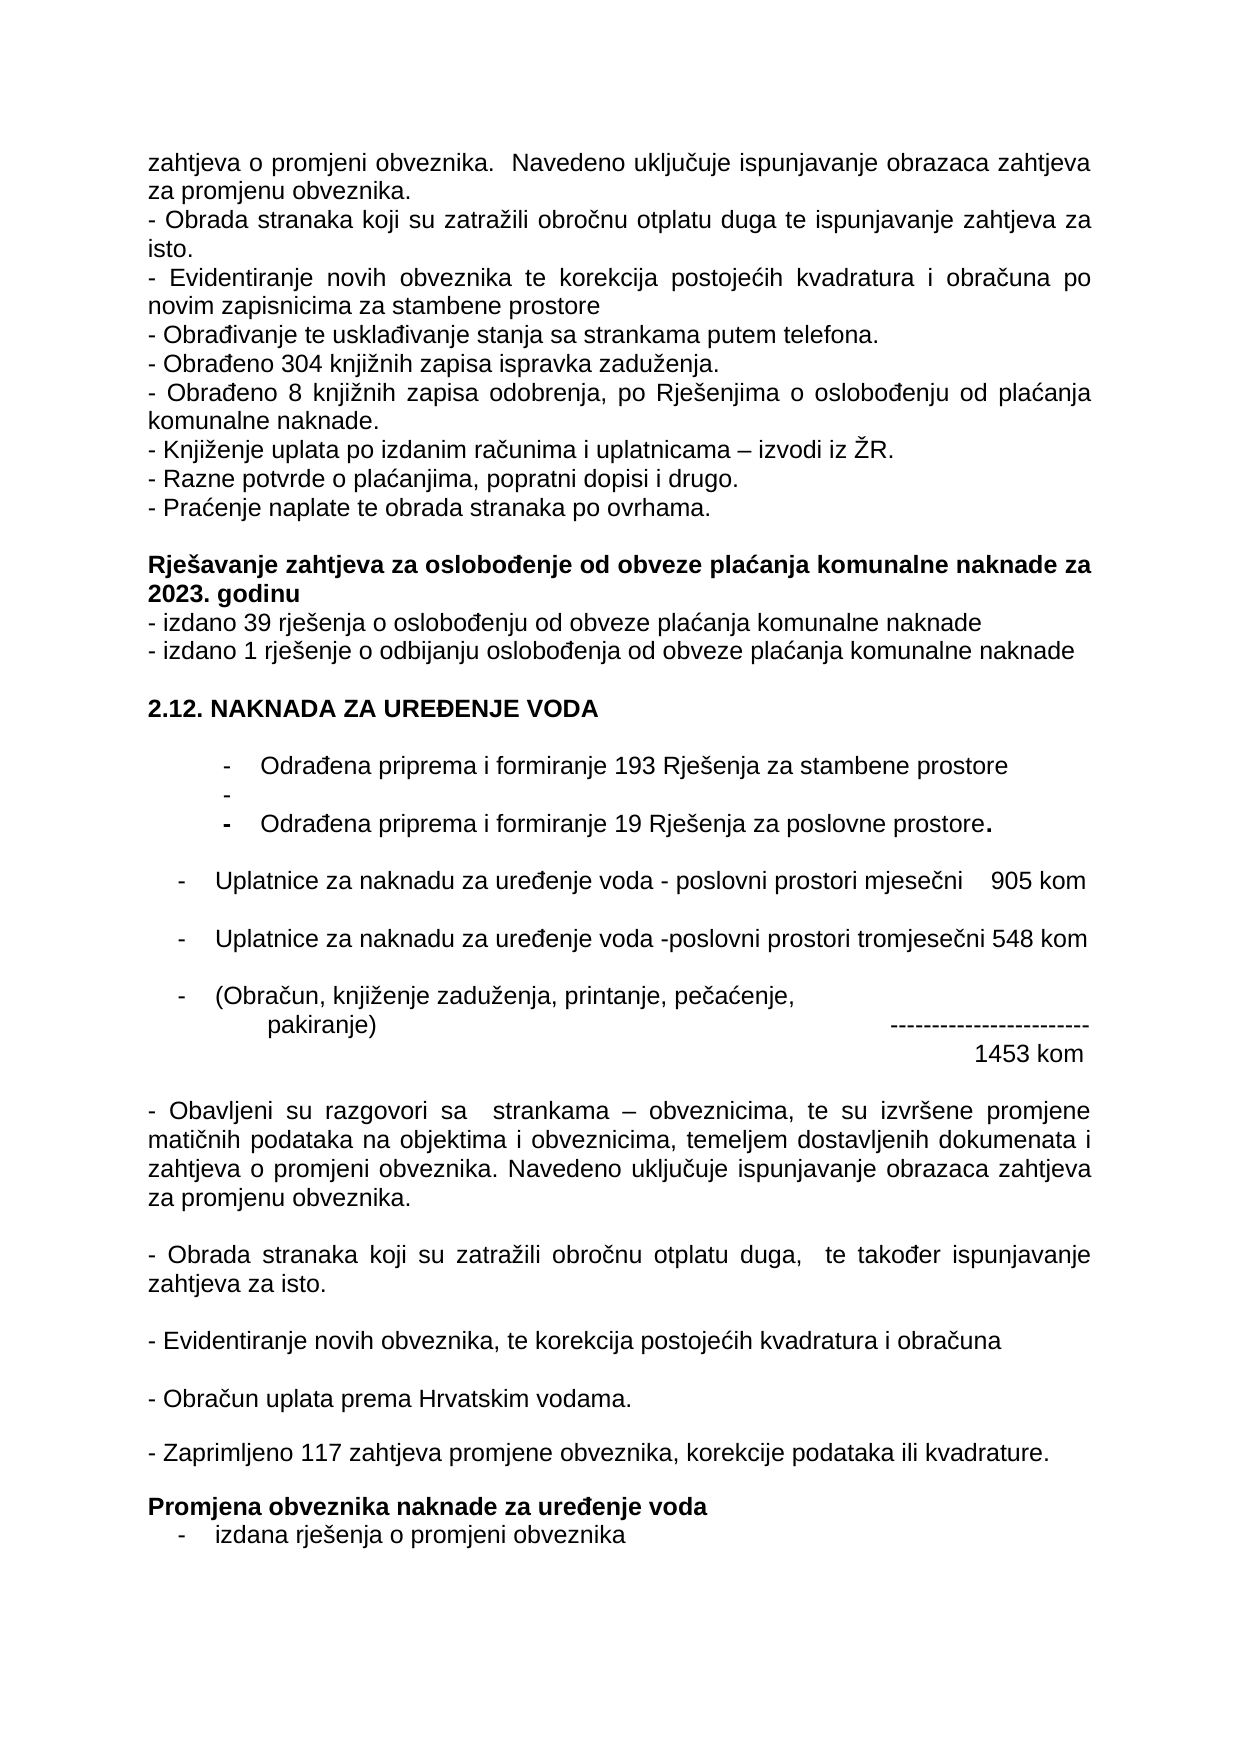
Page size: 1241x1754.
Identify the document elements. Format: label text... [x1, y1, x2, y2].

list Odrađena priprema i formiranje 193 Rješenja za stambene prostore [223, 751, 1093, 780]
text - Praćenje naplate te obrada stranaka po ovrhama. [148, 493, 1093, 521]
text - izdano 1 rješenje o odbijanju oslobođenja od obveze plaćanja komunalne naknade [148, 636, 1093, 665]
text - Obrađivanje te usklađivanje stanja sa strankama putem telefona. [148, 320, 1093, 349]
text - izdano 39 rješenja o oslobođenju od obveze plaćanja komunalne naknade [148, 608, 1093, 636]
text - Obrada stranaka koji su zatražili obročnu otplatu duga te ispunjavanje zahtjeva za isto. [148, 205, 1093, 263]
text - Obračun uplata prema Hrvatskim vodama. [148, 1384, 1093, 1413]
text pakiranje) ------------------------ [260, 1010, 1093, 1039]
text Promjena obveznika naknade za uređenje voda [148, 1492, 1093, 1520]
text - Knjiženje uplata po izdanim računima i uplatnicama – izvodi iz ŽR. [148, 435, 1093, 464]
list Uplatnice za naknadu za uređenje voda - poslovni prostori mjesečni 905 kom [177, 866, 1093, 895]
list izdana rješenja o promjeni obveznika [177, 1520, 1093, 1549]
text - Evidentiranje novih obveznika, te korekcija postojećih kvadratura i obračuna [148, 1326, 1093, 1355]
text - Obrađeno 304 knjižnih zapisa ispravka zaduženja. [148, 349, 1093, 378]
text 1453 kom [260, 1039, 1093, 1068]
text - Evidentiranje novih obveznika te korekcija postojećih kvadratura i obračuna po novim zapisnicima za stambene prostore [148, 263, 1093, 320]
list (Obračun, knjiženje zaduženja, printanje, pečaćenje, [177, 981, 1093, 1010]
text Rješavanje zahtjeva za oslobođenje od obveze plaćanja komunalne naknade za 2023. godinu [148, 550, 1093, 608]
list Odrađena priprema i formiranje 19 Rješenja za poslovne prostore. [223, 809, 1093, 838]
text - Razne potvrde o plaćanjima, popratni dopisi i drugo. [148, 464, 1093, 493]
text 2.12. NAKNADA ZA UREĐENJE VODA [148, 694, 1093, 723]
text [148, 148, 1093, 205]
text - Obrađeno 8 knjižnih zapisa odobrenja, po Rješenjima o oslobođenju od plaćanja komunalne naknade. [148, 378, 1093, 435]
list Uplatnice za naknadu za uređenje voda -poslovni prostori tromjesečni 548 kom [177, 924, 1093, 953]
text - Obrada stranaka koji su zatražili obročnu otplatu duga, te također ispunjavanje zahtjeva za isto. [148, 1240, 1093, 1298]
text - Zaprimljeno 117 zahtjeva promjene obveznika, korekcije podataka ili kvadrature. [148, 1438, 1093, 1466]
